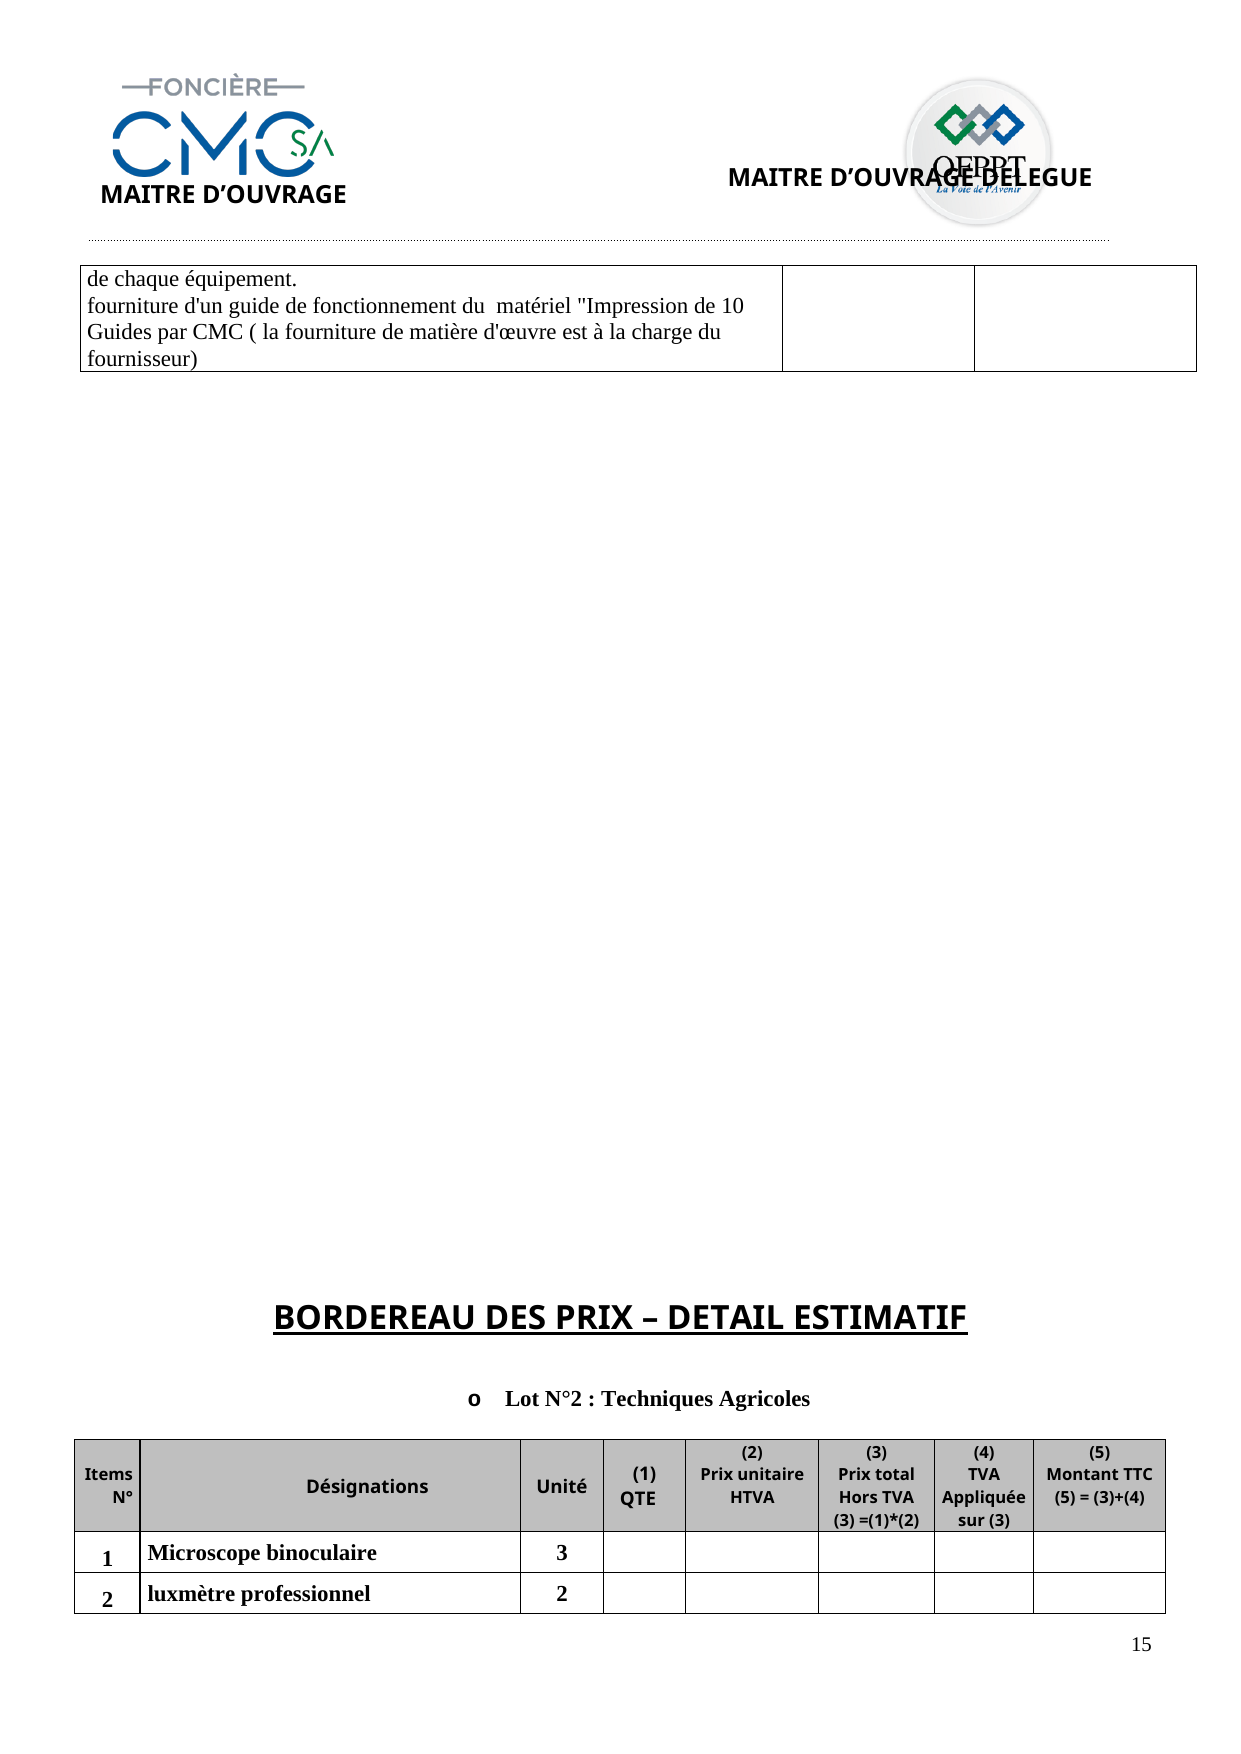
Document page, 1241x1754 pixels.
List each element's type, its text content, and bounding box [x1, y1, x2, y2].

table_cell [783, 266, 974, 371]
table_cell [935, 1532, 1033, 1572]
table_header (1) QTE [604, 1440, 685, 1531]
table_cell 1 [75, 1532, 139, 1572]
table_cell [935, 1573, 1033, 1613]
table_cell [975, 266, 1196, 371]
table_cell [1034, 1532, 1165, 1572]
table_header (2) Prix unitaire HTVA [686, 1440, 818, 1531]
table_header (4) TVA Appliquée sur (3) [935, 1440, 1033, 1531]
table_header (5) Montant TTC (5) = (3)+(4) [1034, 1440, 1165, 1531]
table_cell 2 [75, 1573, 139, 1613]
table_cell [604, 1532, 685, 1572]
table_cell [604, 1573, 685, 1613]
table_header Désignations [141, 1440, 520, 1531]
table_header Items N° [75, 1440, 139, 1531]
table_cell [819, 1573, 934, 1613]
table_cell Microscope binoculaire [141, 1532, 520, 1572]
table_cell 2 [521, 1573, 603, 1613]
table_cell [686, 1532, 818, 1572]
text BORDEREAU DES PRIX – DETAIL ESTIMATIF [89, 1294, 1152, 1339]
table_header (3) Prix total Hors TVA (3) =(1)*(2) [819, 1440, 934, 1531]
picture [899, 73, 1057, 231]
list Lot N°2 : Techniques Agricoles [126, 1385, 1152, 1413]
picture [1046, 170, 1057, 183]
table_cell [1034, 1573, 1165, 1613]
picture [112, 73, 334, 177]
table_cell luxmètre professionnel [141, 1573, 520, 1613]
table_cell [819, 1532, 934, 1572]
table_cell [686, 1573, 818, 1613]
table_header Unité [521, 1440, 603, 1531]
table_cell 3 [521, 1532, 603, 1572]
